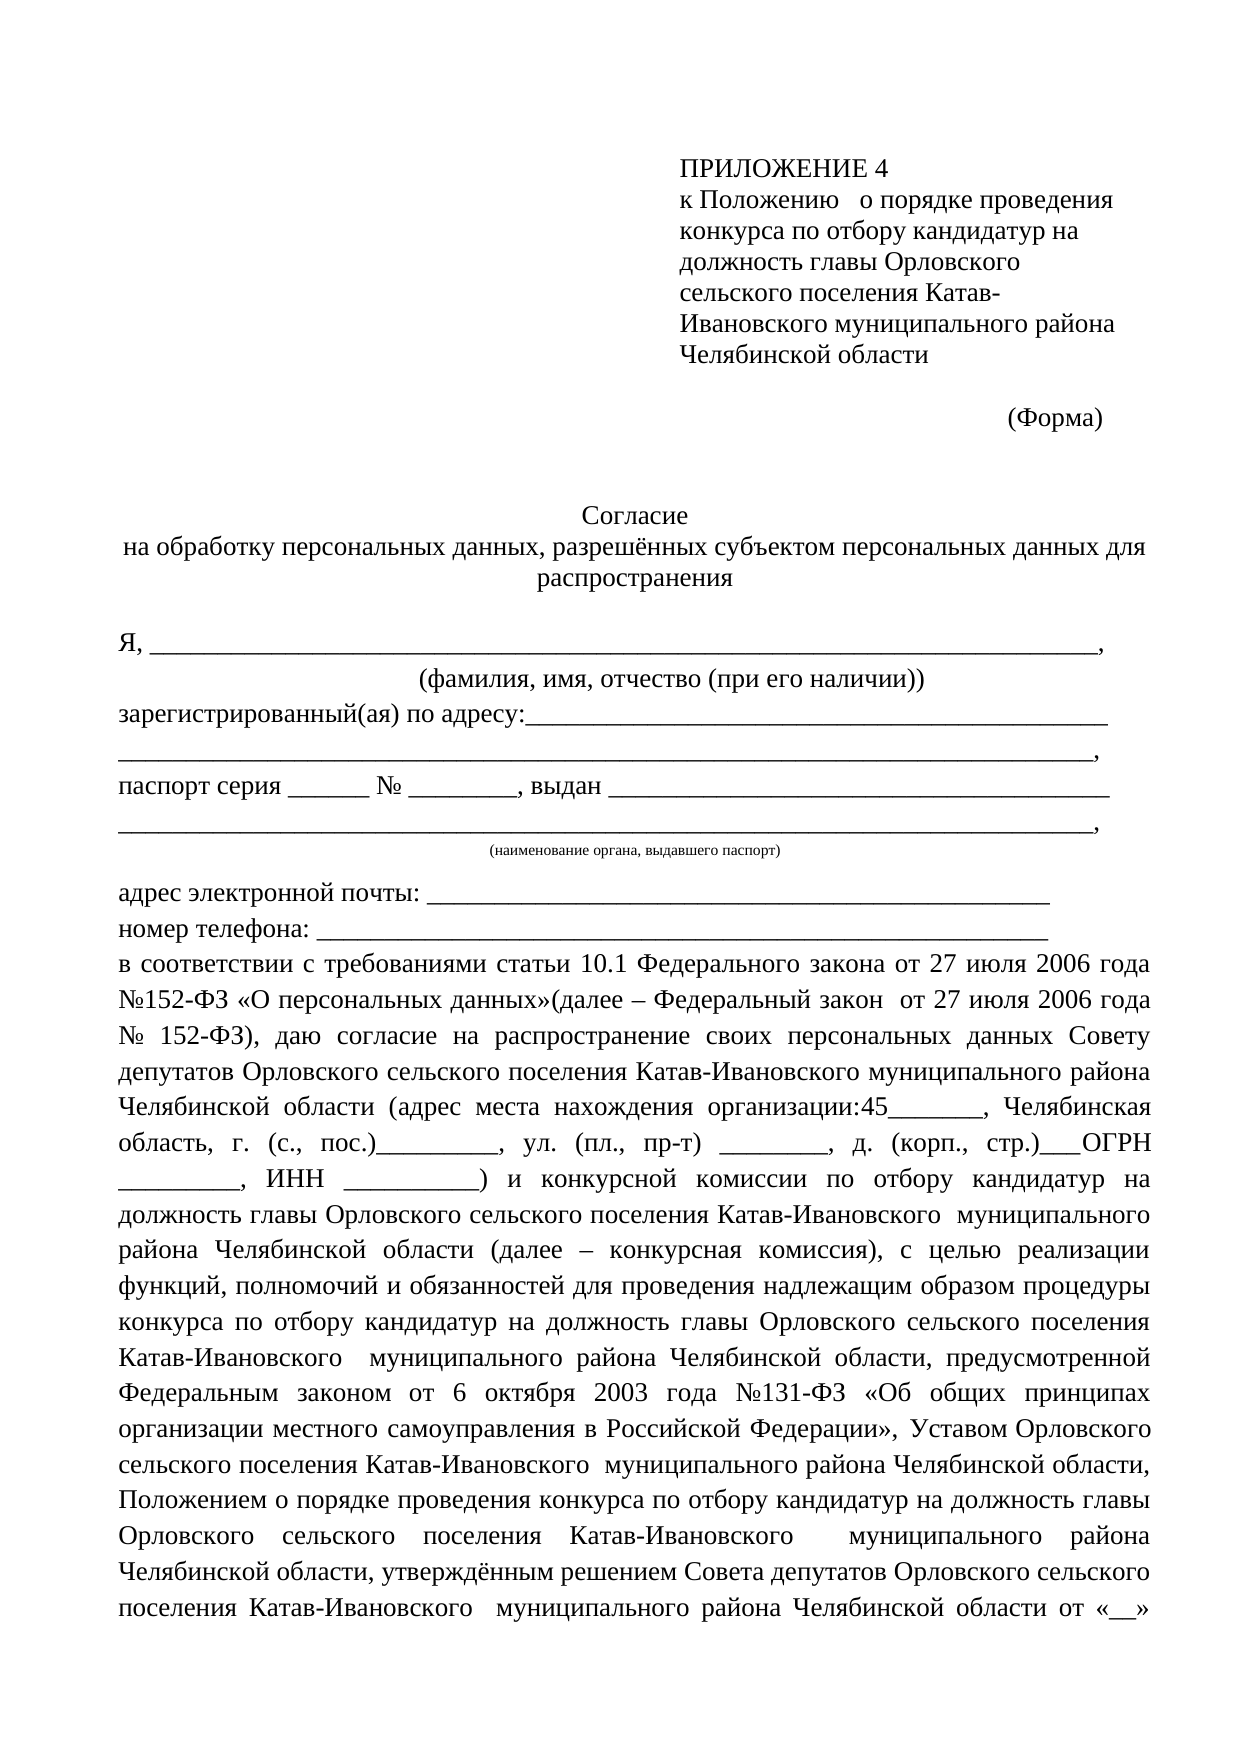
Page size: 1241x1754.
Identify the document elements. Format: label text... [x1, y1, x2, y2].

text (фамилия, имя, отчество (при его наличии)) [118, 662, 1152, 693]
text Согласие [118, 499, 1152, 530]
text зарегистрированный(ая) по адресу:___________________________________________ [118, 697, 1152, 729]
text должность главы Орловского [118, 245, 1152, 276]
text паспорт серия ______ № ________, выдан _____________________________________ [118, 769, 1152, 800]
text адрес электронной почты: ______________________________________________ [118, 876, 1152, 907]
text номер телефона: ______________________________________________________ [118, 912, 1152, 943]
text Ивановского муниципального района [118, 307, 1152, 338]
text ________________________________________________________________________, [118, 805, 1152, 836]
text конкурса по отбору кандидатур на [118, 214, 1152, 245]
text сельского поселения Катав- [118, 276, 1152, 307]
text Челябинской области [118, 338, 1152, 370]
text ________________________________________________________________________, [118, 733, 1152, 764]
text к Положению о порядке проведения [679, 183, 1152, 214]
text Я, ______________________________________________________________________, [118, 626, 1152, 657]
text (наименование органа, выдавшего паспорт) [118, 840, 1152, 872]
text на обработку персональных данных, разрешённых субъектом персональных данных для распространения [118, 530, 1152, 592]
text ПРИЛОЖЕНИЕ 4 [118, 152, 1152, 183]
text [118, 948, 1152, 1622]
text (Форма) [723, 401, 1152, 432]
